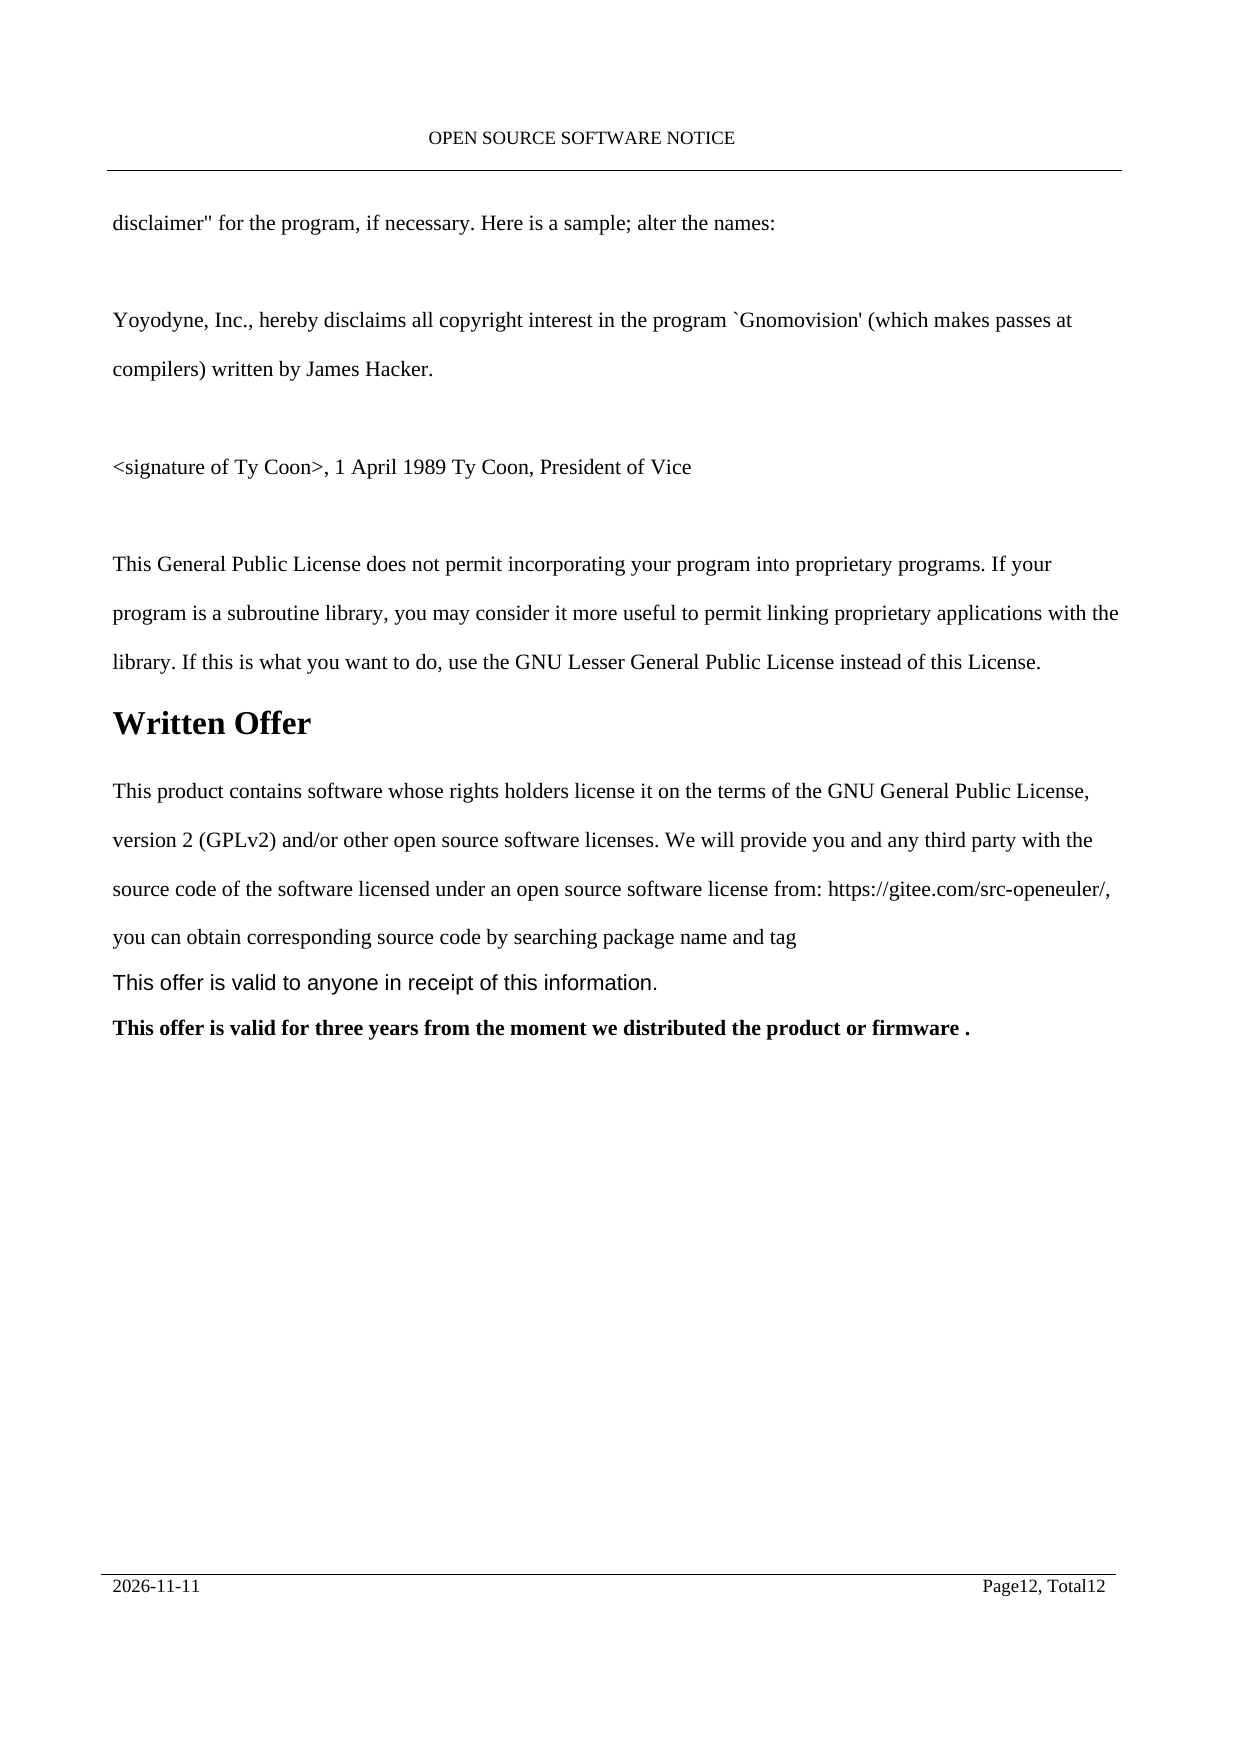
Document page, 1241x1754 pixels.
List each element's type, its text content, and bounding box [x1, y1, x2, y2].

text This offer is valid for three years from the moment we distributed the product or firmware . [112, 1011, 1128, 1043]
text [112, 206, 1128, 678]
text This product contains software whose rights holders license it on the terms of the GNU General Public License, version 2 (GPLv2) and/or other open source software licenses. We will provide you and any third party with the source code of the software licensed under an open source software license from: https://gitee.com/src-openeuler/, you can obtain corresponding source code by searching package name and tag [112, 774, 1128, 953]
text Written Offer [112, 690, 1128, 755]
text This offer is valid to anyone in receipt of this information. [112, 966, 1128, 998]
